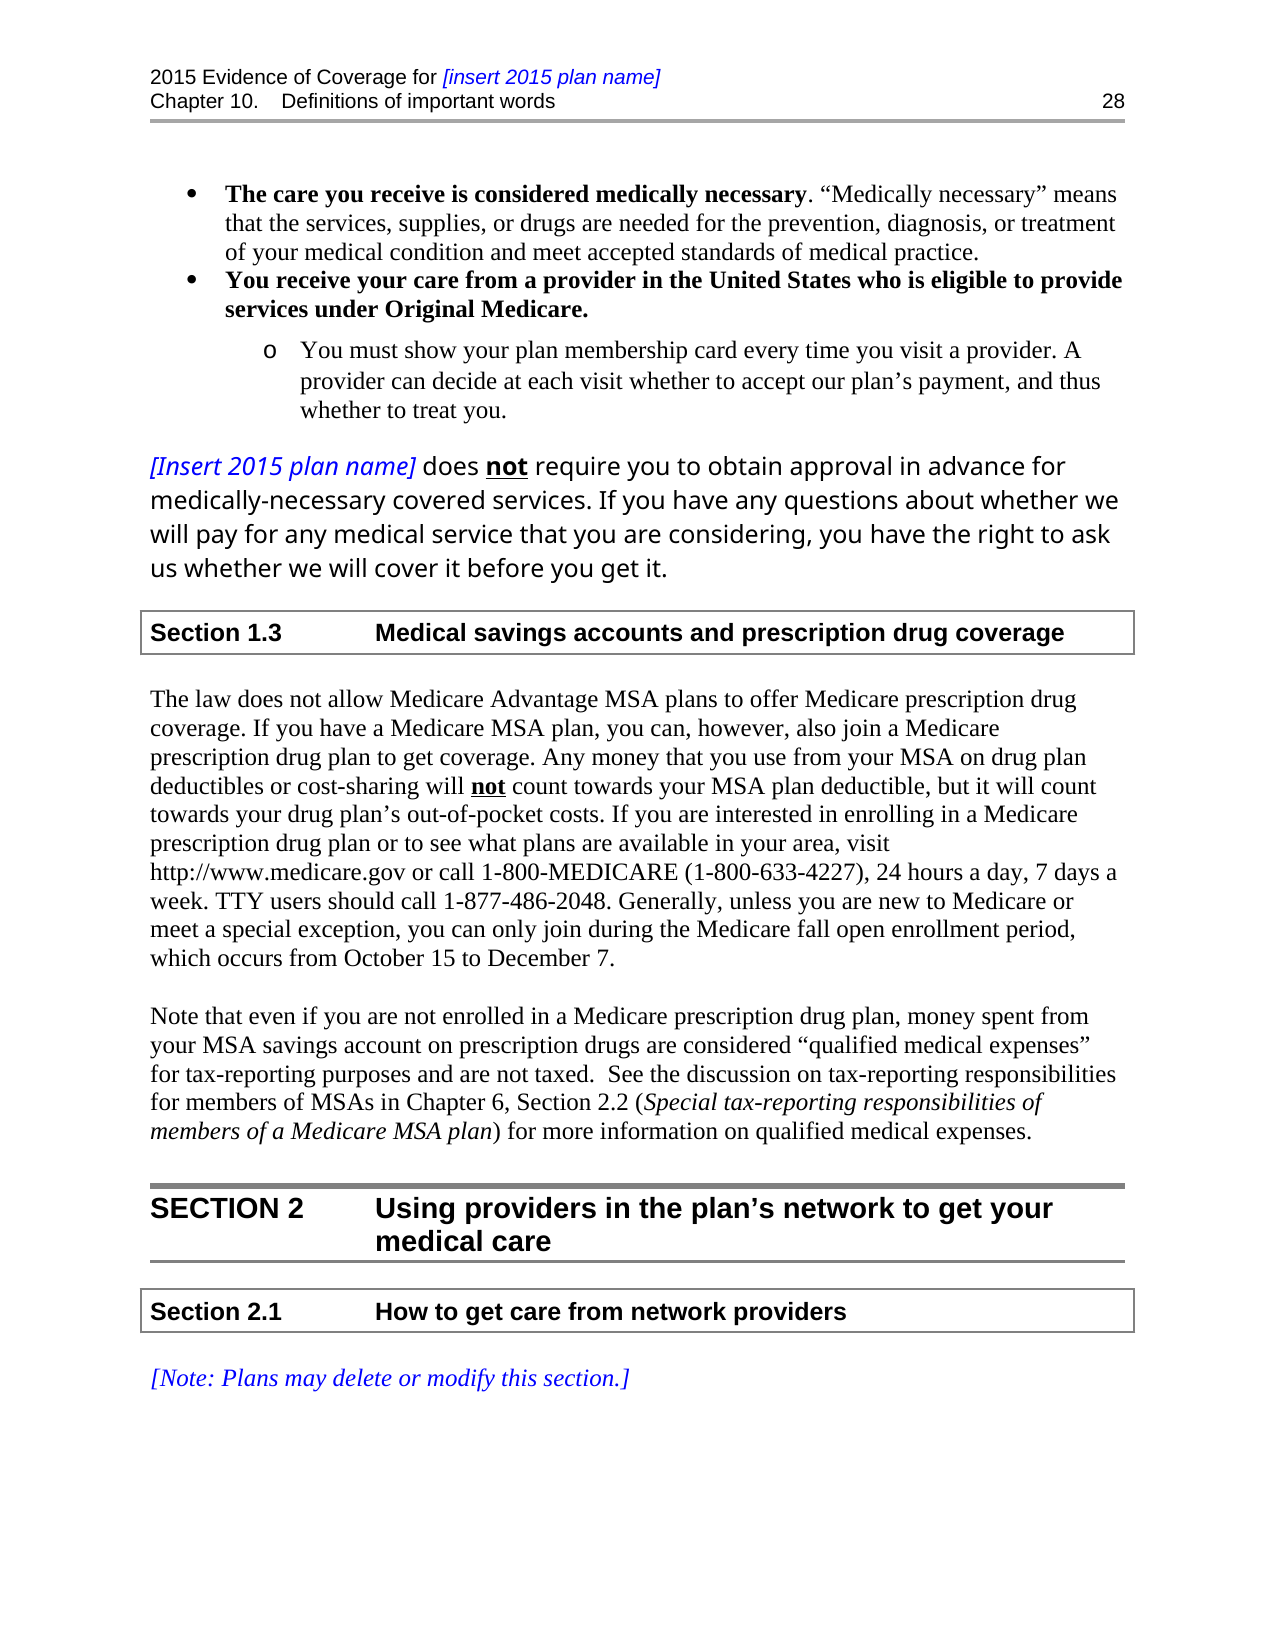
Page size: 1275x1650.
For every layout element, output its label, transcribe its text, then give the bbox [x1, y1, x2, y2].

text [Note: Plans may delete or modify this section.] [150, 1363, 1125, 1391]
subtitle Section 2.1 How to get care from network providers [142, 1290, 1133, 1331]
list You must show your plan membership card every time you visit a provider. A provider can decide at each visit whether to accept our plan’s payment, and thus whether to treat you. [262, 335, 1125, 424]
subtitle Section 1.3 Medical savings accounts and prescription drug coverage [142, 612, 1133, 653]
list The care you receive is considered medically necessary. “Medically necessary” means that the services, supplies, or drugs are needed for the prevention, diagnosis, or treatment of your medical condition and meet accepted standards of medical practice. [187, 179, 1125, 265]
text [Insert 2015 plan name] does not require you to obtain approval in advance for medically-necessary covered services. If you have any questions about whether we will pay for any medical service that you are considering, you have the right to ask us whether we will cover it before you get it. [150, 449, 1125, 585]
text The law does not allow Medicare Advantage MSA plans to offer Medicare prescription drug coverage. If you have a Medicare MSA plan, you can, however, also join a Medicare prescription drug plan to get coverage. Any money that you use from your MSA on drug plan deductibles or cost-sharing will not count towards your MSA plan deductible, but it will count towards your drug plan’s out-of-pocket costs. If you are interested in enrolling in a Medicare prescription drug plan or to see what plans are available in your area, visit http://www.medicare.gov or call 1-800-MEDICARE (1-800-633-4227), 24 hours a day, 7 days a week. TTY users should call 1-877-486-2048. Generally, unless you are new to Medicare or meet a special exception, you can only join during the Medicare fall open enrollment period, which occurs from October 15 to December 7. [150, 684, 1125, 972]
subtitle SECTION 2 Using providers in the plan’s network to get your medical care [150, 1189, 1125, 1260]
list You receive your care from a provider in the United States who is eligible to provide services under Original Medicare. [187, 265, 1125, 323]
text Note that even if you are not enrolled in a Medicare prescription drug plan, money spent from your MSA savings account on prescription drugs are considered “qualified medical expenses” for tax-reporting purposes and are not taxed. See the discussion on tax-reporting responsibilities for members of MSAs in Chapter 6, Section 2.2 (Special tax-reporting responsibilities of members of a Medicare MSA plan) for more information on qualified medical expenses. [150, 1001, 1125, 1145]
